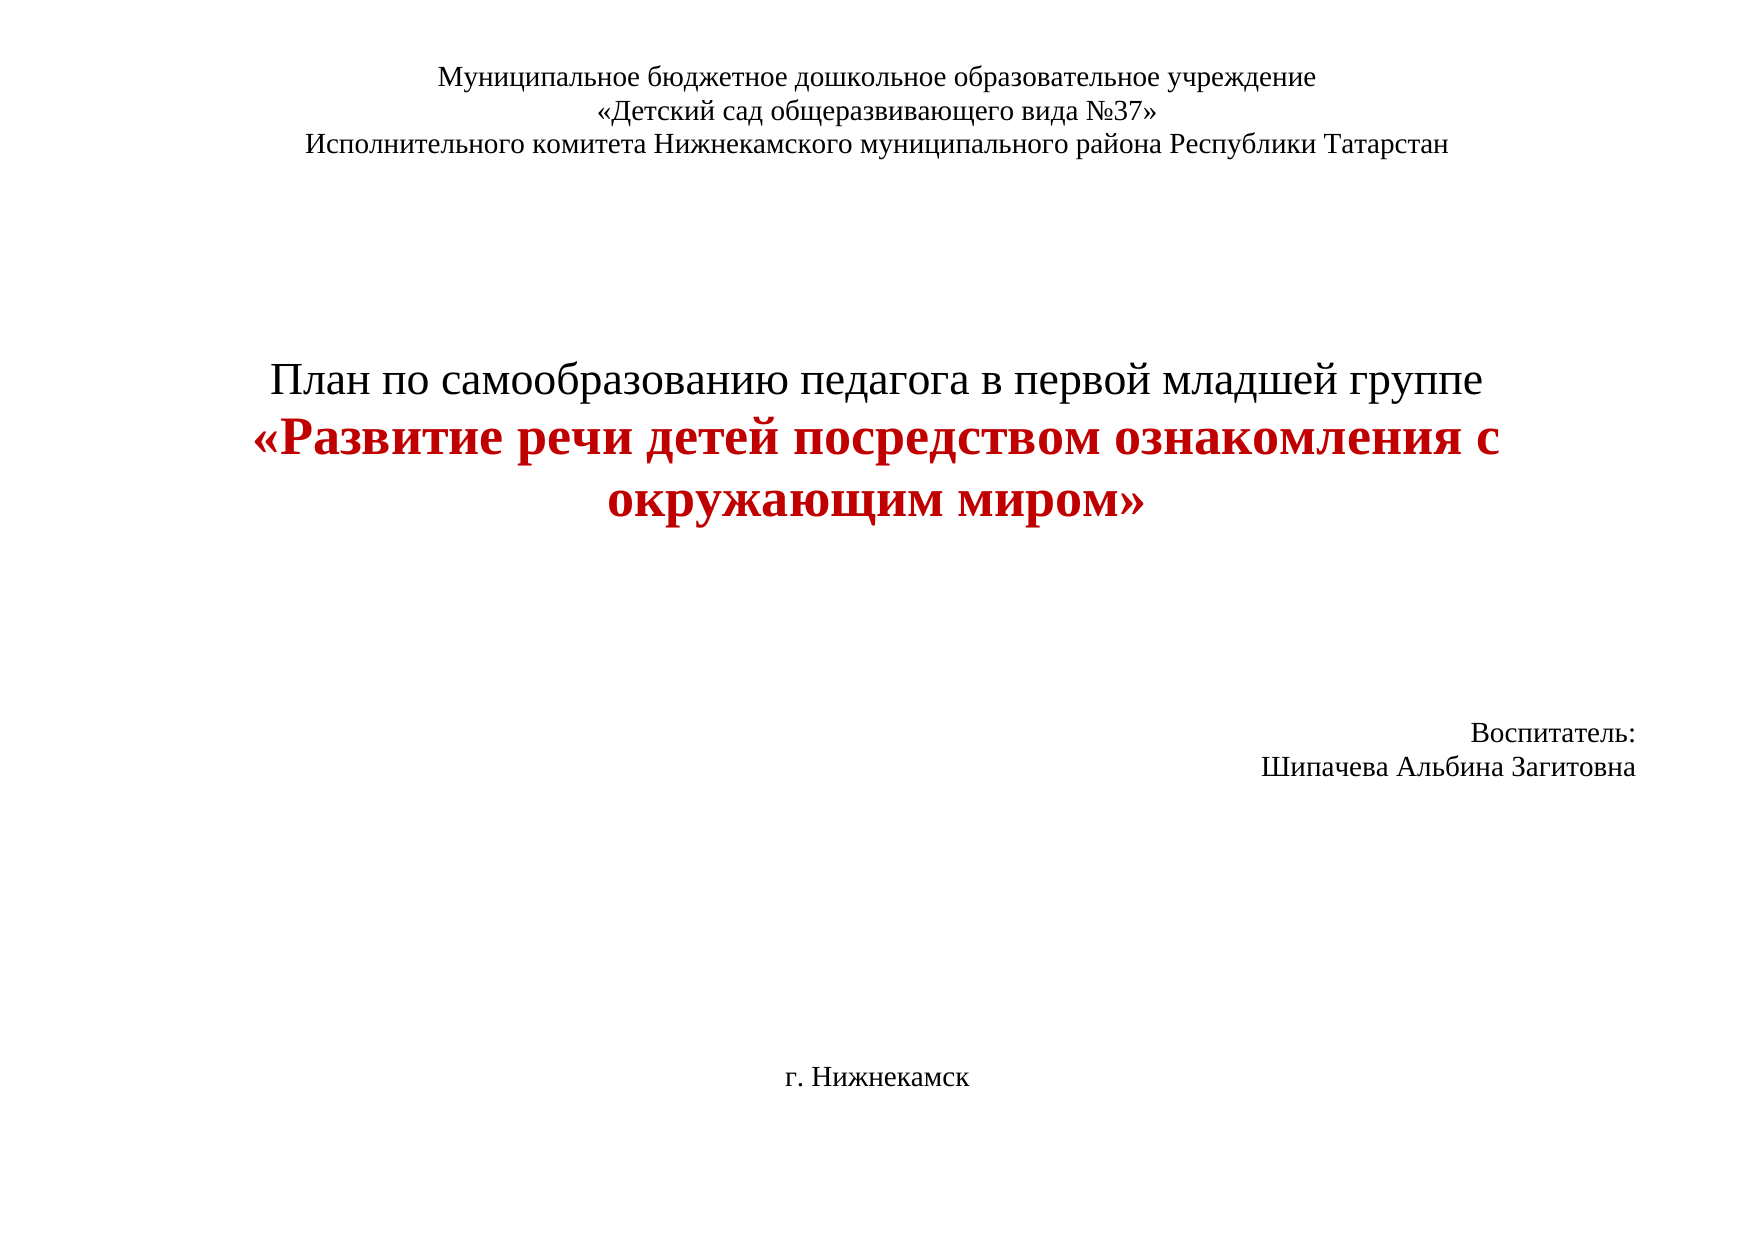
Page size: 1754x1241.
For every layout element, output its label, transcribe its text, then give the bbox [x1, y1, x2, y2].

text Муниципальное бюджетное дошкольное образовательное учреждение [118, 59, 1636, 93]
text г. Нижнекамск [118, 1059, 1636, 1092]
text «Детский сад общеразвивающего вида №37» [118, 93, 1636, 126]
text План по самообразованию педагога в первой младшей группе [118, 351, 1636, 404]
text Шипачева Альбина Загитовна [118, 749, 1636, 783]
text Исполнительного комитета Нижнекамского муниципального района Республики Татарстан [118, 126, 1636, 160]
text «Развитие речи детей посредством ознакомления с окружающим миром» [118, 404, 1636, 529]
text Воспитатель: [118, 716, 1636, 749]
